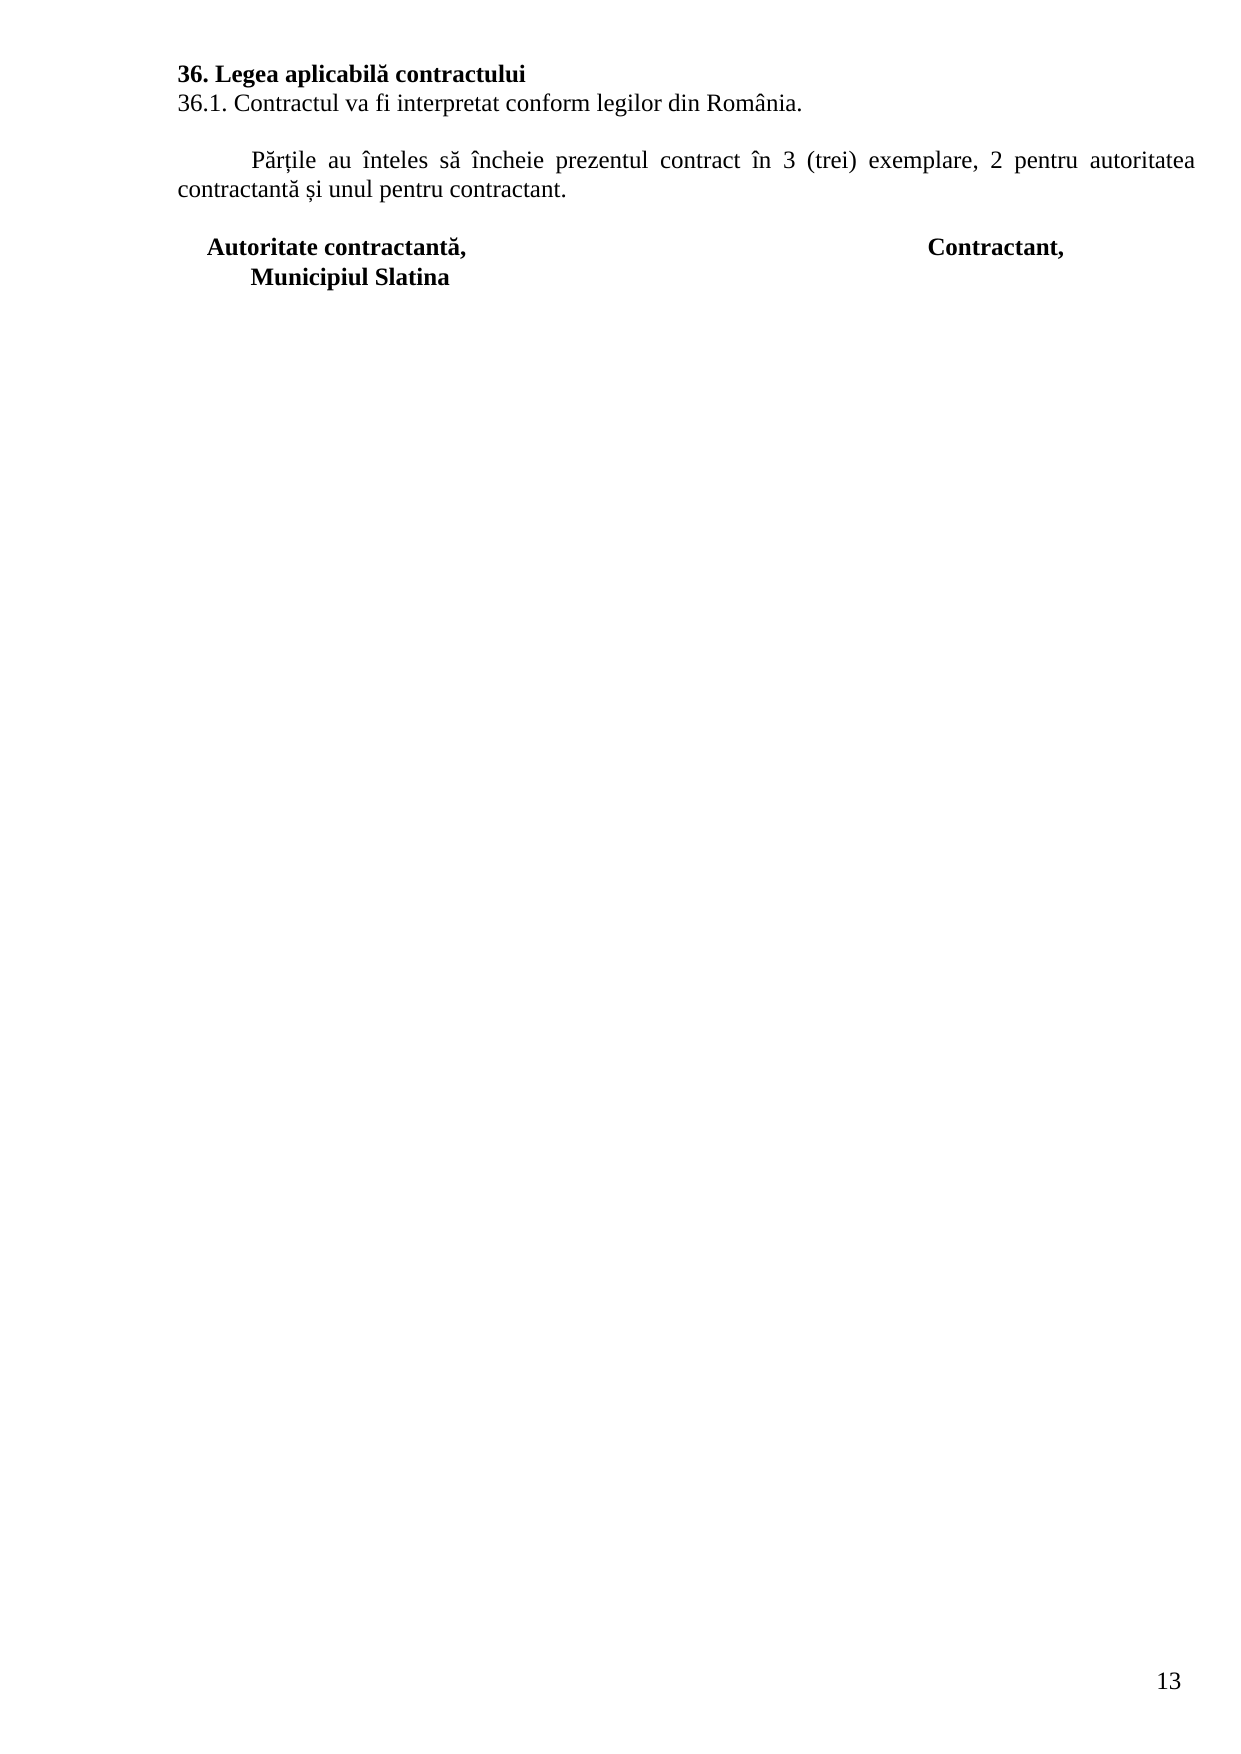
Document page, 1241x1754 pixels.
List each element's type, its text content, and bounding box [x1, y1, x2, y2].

text 36. Legea aplicabilă contractului [177, 59, 1196, 88]
table_header Contractant, [842, 232, 1240, 292]
table_header Autoritate contractantă, Municipiul Slatina [177, 232, 842, 292]
text 36.1. Contractul va fi interpretat conform legilor din România. [177, 88, 1196, 117]
text Părțile au înteles să încheie prezentul contract în 3 (trei) exemplare, 2 pentru autoritatea contractantă și unul pentru contractant. [177, 145, 1196, 203]
